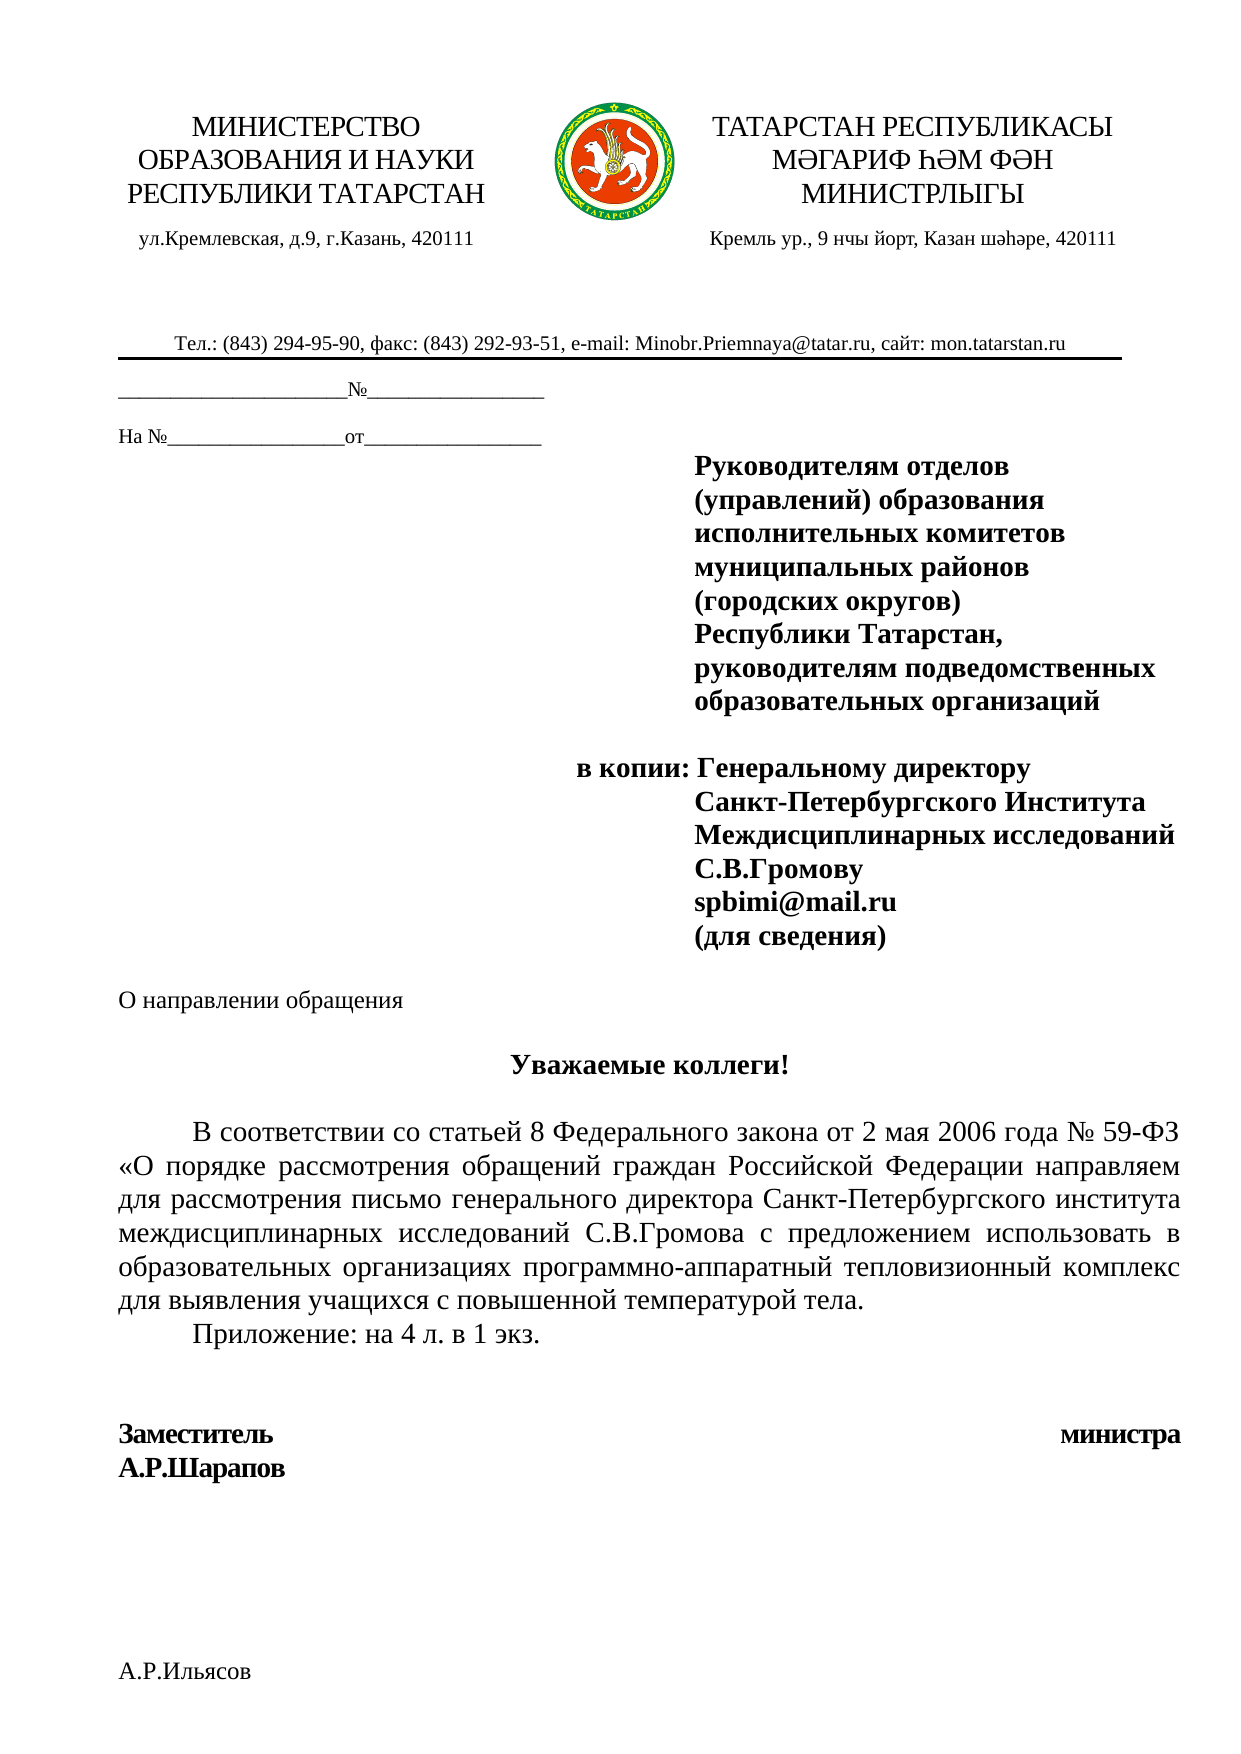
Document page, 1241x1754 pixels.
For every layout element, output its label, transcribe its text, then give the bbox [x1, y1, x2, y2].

text образовательных организаций [694, 683, 1181, 717]
text На №_________________от_________________ [118, 424, 1181, 448]
text (городских округов) [118, 583, 1181, 616]
text Заместитель министра А.Р.Шарапов [118, 1416, 1181, 1483]
text Междисциплинарных исследований [694, 817, 1181, 851]
text (для сведения) [694, 918, 1181, 952]
text spbimi@mail.ru [694, 884, 1181, 918]
text А.Р.Ильясов [118, 1656, 1181, 1685]
text Уважаемые коллеги! [118, 1047, 1181, 1081]
text Тел.: (843) 294-95-90, факс: (843) 292-93-51, e-mail: Minobr.Priemnaya@tatar.ru, сайт: mon.tatarstan.ru [118, 330, 1122, 357]
text (управлений) образования [118, 482, 1181, 516]
text Приложение: на 4 л. в 1 экз. [118, 1316, 1181, 1349]
text Руководителям отделов [118, 448, 1181, 482]
text муниципальных районов [118, 549, 1181, 583]
text ______________________№_________________ [118, 376, 1181, 401]
text О направлении обращения [118, 985, 1181, 1014]
text в копии: Генеральному директору [576, 750, 1181, 784]
text С.В.Громову [694, 851, 1181, 884]
text исполнительных комитетов [118, 516, 1181, 549]
text Республики Татарстан, [118, 616, 1181, 650]
text В соответствии со статьей 8 Федерального закона от 2 мая 2006 года № 59-ФЗ «О порядке рассмотрения обращений граждан Российской Федерации направляем для рассмотрения письмо генерального директора Санкт-Петербургского института междисциплинарных исследований С.В.Громова с предложением использовать в образовательных организациях программно-аппаратный тепловизионный комплекс для выявления учащихся с повышенной температурой тела. [118, 1114, 1181, 1316]
text Санкт-Петербургского Института [694, 784, 1181, 817]
text руководителям подведомственных [694, 650, 1181, 683]
